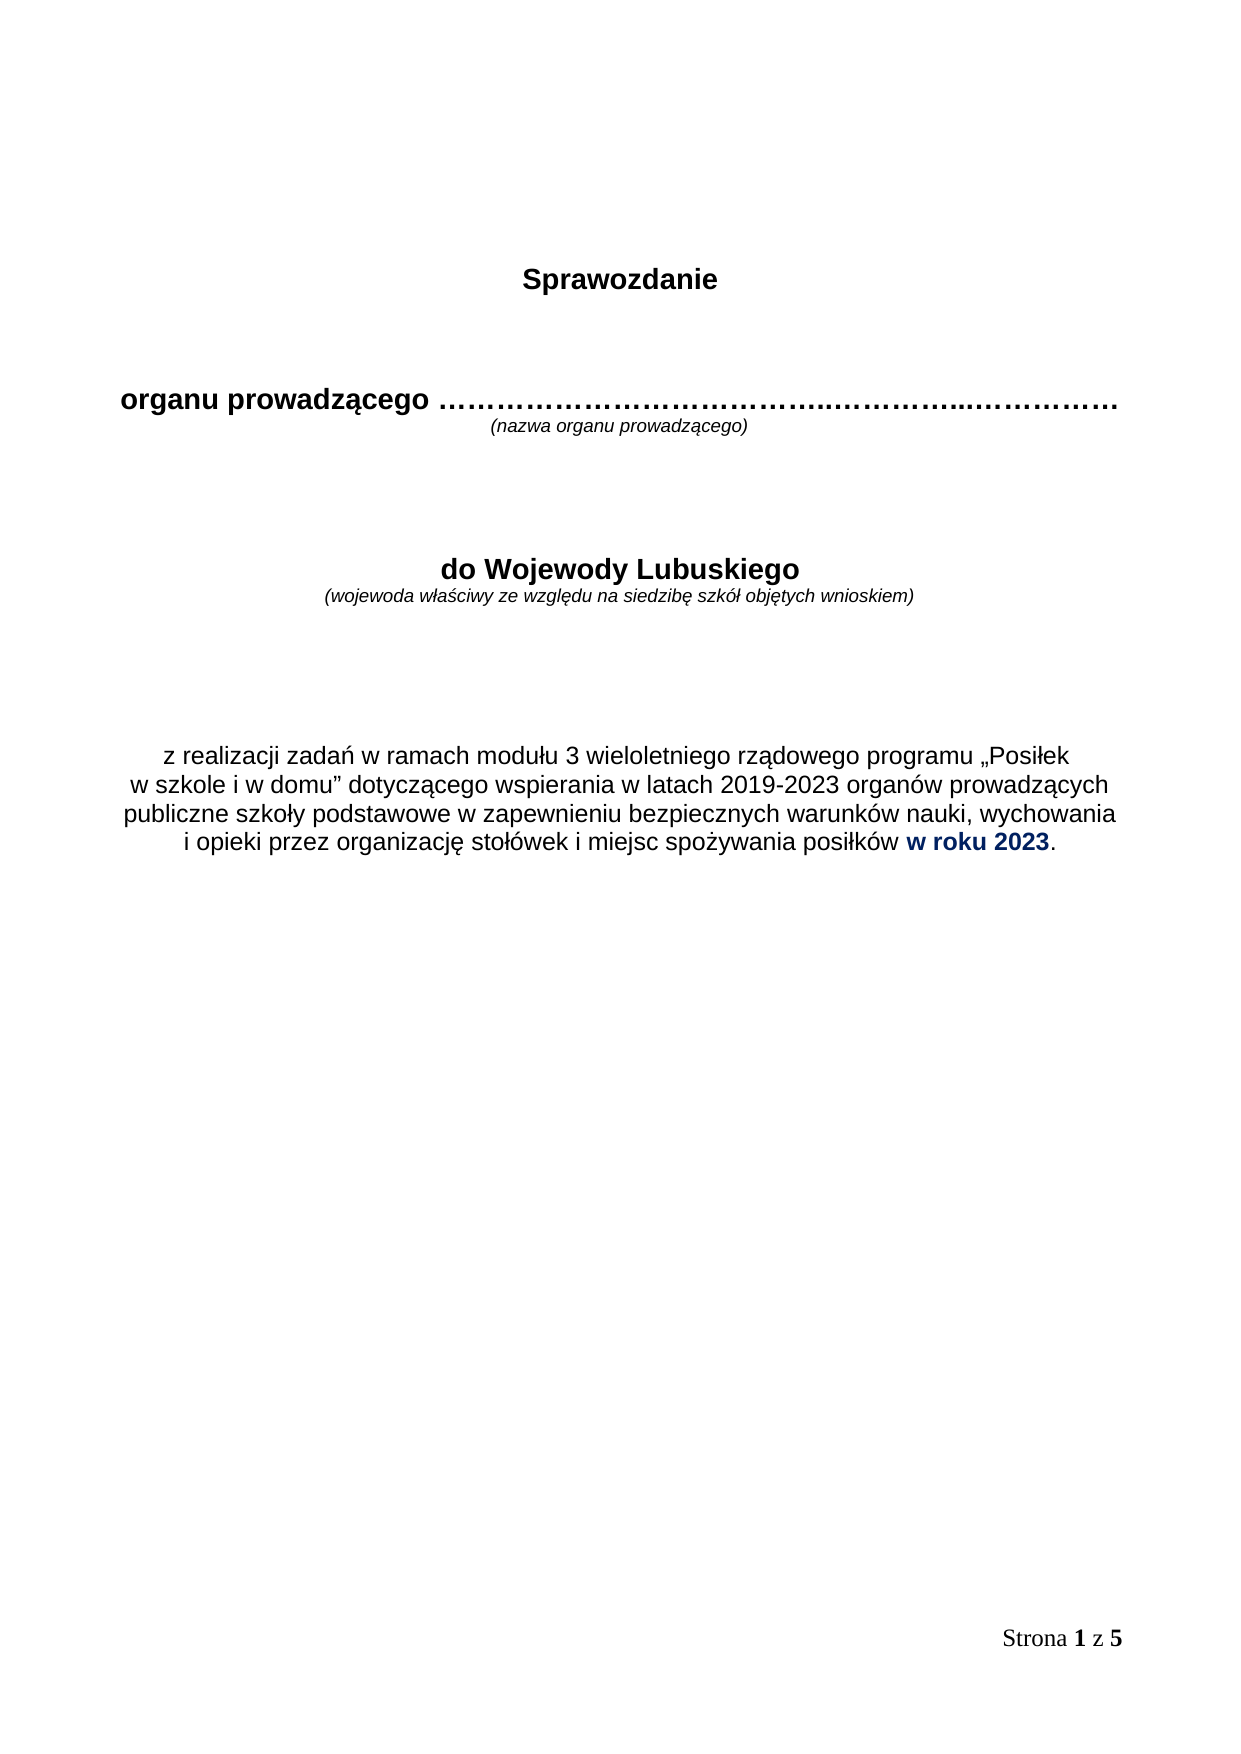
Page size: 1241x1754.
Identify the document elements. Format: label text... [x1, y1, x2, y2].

text organu prowadzącego …………………………………..…………...…………… [118, 382, 1122, 415]
text Sprawozdanie [118, 262, 1122, 295]
text (nazwa organu prowadzącego) [118, 415, 1122, 437]
text z realizacji zadań w ramach modułu 3 wieloletniego rządowego programu „Posiłek w szkole i w domu” dotyczącego wspierania w latach 2019-2023 organów prowadzących publiczne szkoły podstawowe w zapewnieniu bezpiecznych warunków nauki, wychowania i opieki przez organizację stołówek i miejsc spożywania posiłków w roku 2023. [118, 741, 1122, 856]
text do Wojewody Lubuskiego [118, 552, 1122, 585]
text (wojewoda właściwy ze względu na siedzibę szkół objętych wnioskiem) [118, 585, 1122, 607]
